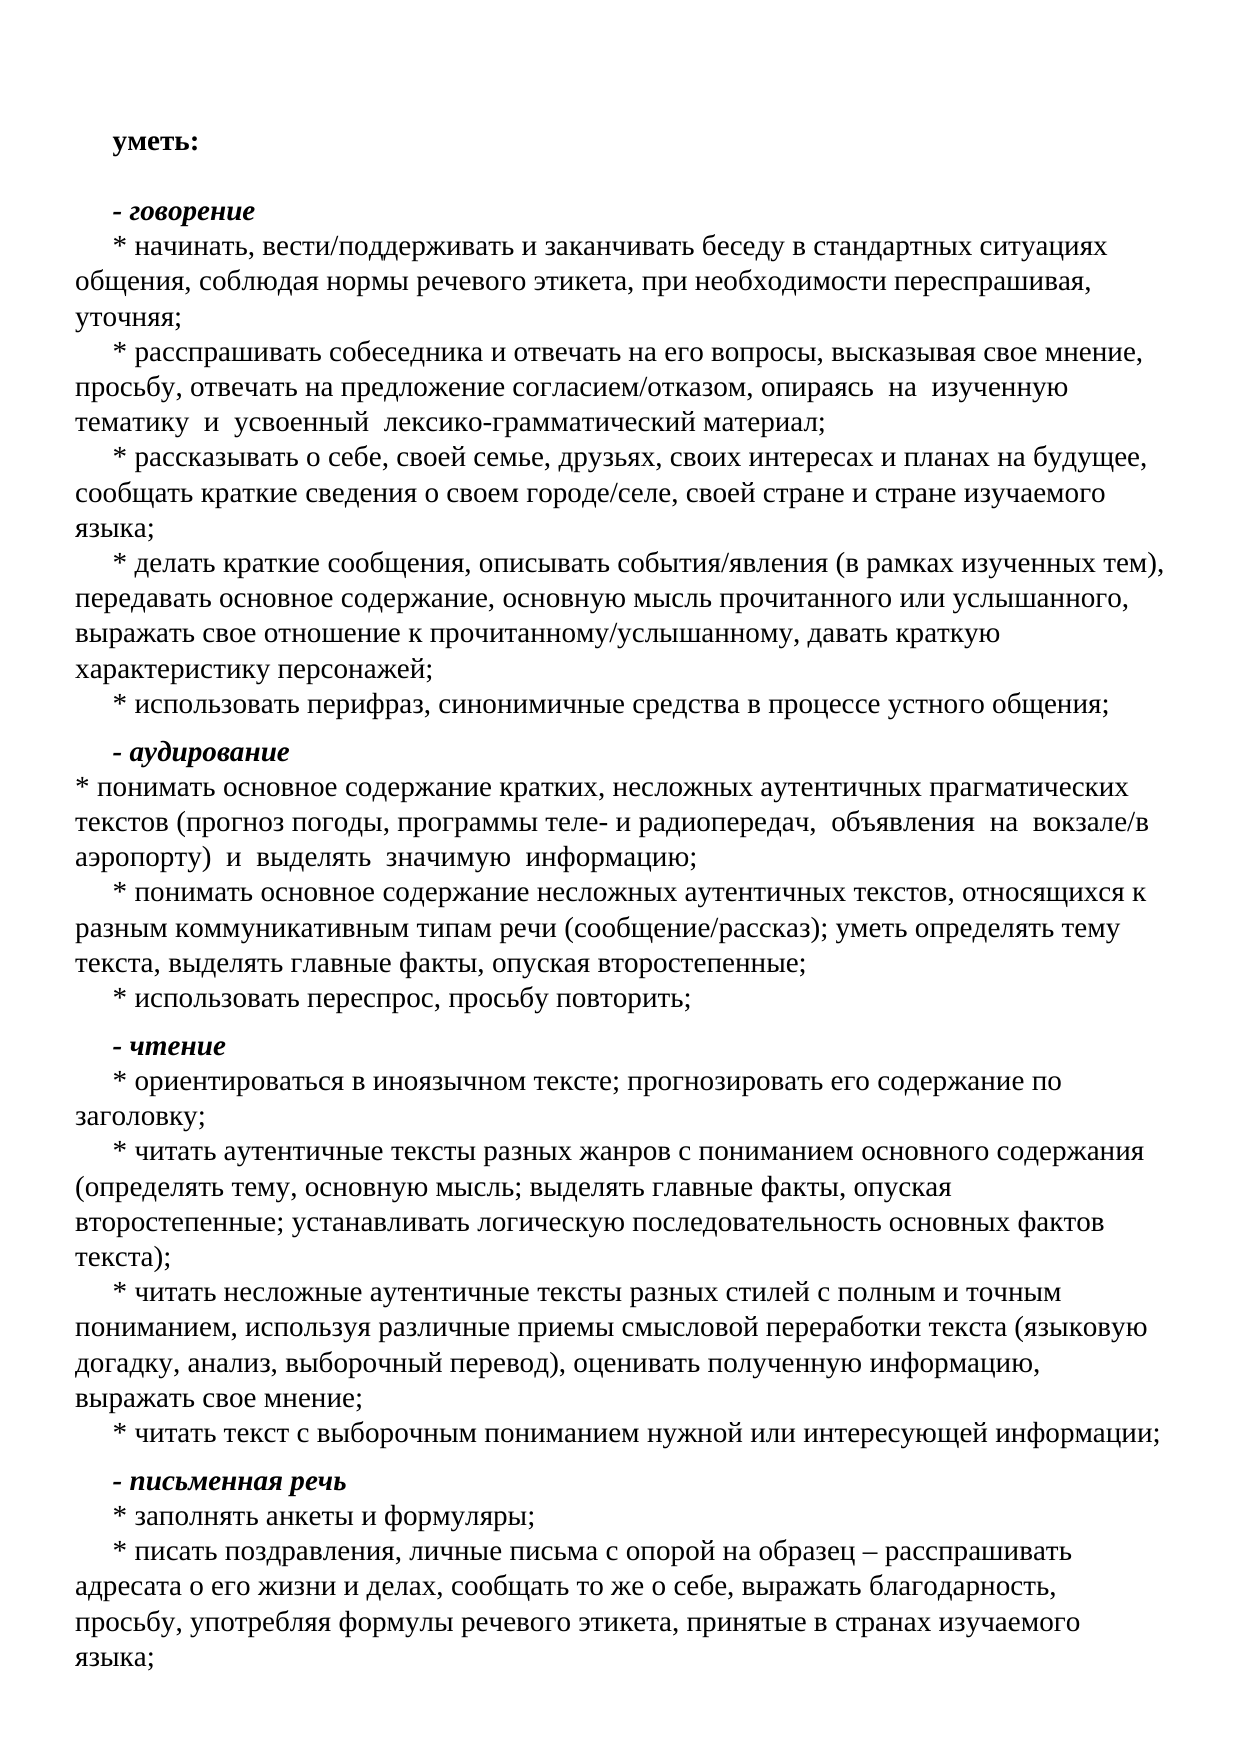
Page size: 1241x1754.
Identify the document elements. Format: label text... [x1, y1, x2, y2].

text * заполнять анкеты и формуляры; [75, 1498, 1165, 1532]
text * писать поздравления, личные письма с опорой на образец – расспрашивать адресата о его жизни и делах, сообщать то же о себе, выражать благодарность, просьбу, употребляя формулы речевого этикета, принятые в странах изучаемого языка; [75, 1533, 1165, 1672]
text * читать несложные аутентичные тексты разных стилей с полным и точным пониманием, используя различные приемы смысловой переработки текста (языковую догадку, анализ, выборочный перевод), оценивать полученную информацию, выражать свое мнение; [75, 1274, 1165, 1413]
text * делать краткие сообщения, описывать события/явления (в рамках изученных тем), передавать основное содержание, основную мысль прочитанного или услышанного, выражать свое отношение к прочитанному/услышанному, давать краткую характеристику персонажей; [75, 545, 1165, 684]
text - говорение [75, 193, 1165, 227]
text * рассказывать о себе, своей семье, друзьях, своих интересах и планах на будущее, сообщать краткие сведения о своем городе/селе, своей стране и стране изучаемого языка; [75, 439, 1165, 543]
text * начинать, вести/поддерживать и заканчивать беседу в стандартных ситуациях общения, соблюдая нормы речевого этикета, при необходимости переспрашивая, уточняя; [75, 228, 1165, 332]
text - письменная речь [75, 1463, 1165, 1496]
text * использовать переспрос, просьбу повторить; [75, 980, 1165, 1014]
text уметь: [75, 123, 1165, 156]
text * читать аутентичные тексты разных жанров с пониманием основного содержания (определять тему, основную мысль; выделять главные факты, опуская второстепенные; устанавливать логическую последовательность основных фактов текста); [75, 1133, 1165, 1273]
text * использовать перифраз, синонимичные средства в процессе устного общения; [75, 686, 1165, 719]
text * понимать основное содержание кратких, несложных аутентичных прагматических текстов (прогноз погоды, программы теле- и радиопередач, объявления на вокзале/в аэропорту) и выделять значимую информацию; [75, 769, 1165, 873]
text - чтение [75, 1028, 1165, 1061]
text * расспрашивать собеседника и отвечать на его вопросы, высказывая свое мнение, просьбу, отвечать на предложение согласием/отказом, опираясь на изученную тематику и усвоенный лексико-грамматический материал; [75, 334, 1165, 438]
text * ориентироваться в иноязычном тексте; прогнозировать его содержание по заголовку; [75, 1063, 1165, 1132]
text - аудирование [75, 734, 1165, 767]
text * понимать основное содержание несложных аутентичных текстов, относящихся к разным коммуникативным типам речи (сообщение/рассказ); уметь определять тему текста, выделять главные факты, опуская второстепенные; [75, 874, 1165, 978]
text * читать текст с выборочным пониманием нужной или интересующей информации; [75, 1415, 1165, 1449]
